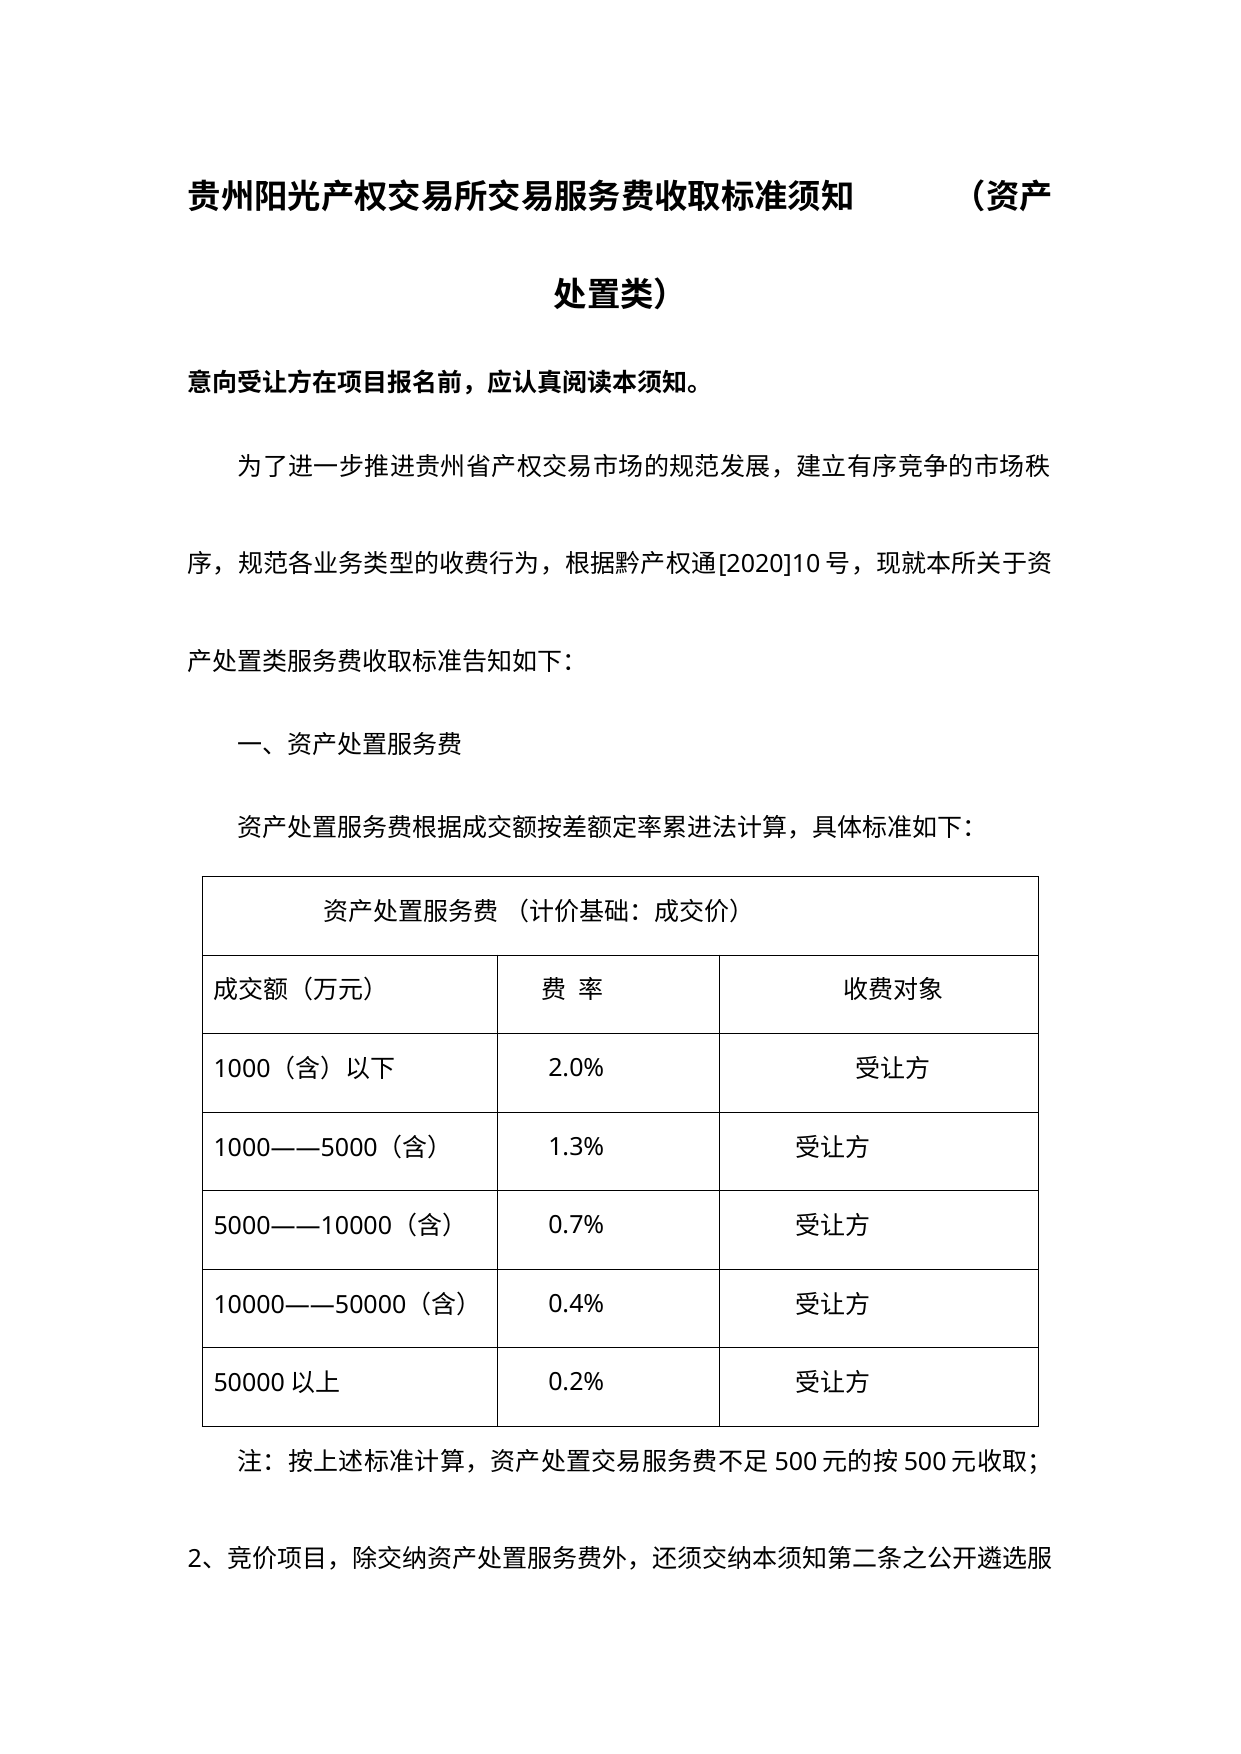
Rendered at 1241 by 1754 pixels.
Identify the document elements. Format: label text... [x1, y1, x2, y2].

table_cell 受让方 [720, 1270, 1038, 1347]
table_header 资产处置服务费 （计价基础：成交价） [203, 877, 1038, 954]
table_cell 受让方 [720, 1113, 1038, 1190]
table_cell 受让方 [720, 1191, 1038, 1269]
text 一、资产处置服务费 [187, 710, 1053, 775]
table_cell 1.3% [498, 1113, 719, 1190]
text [187, 1427, 1053, 1589]
table_cell 0.4% [498, 1270, 719, 1347]
table_cell 费 率 [498, 956, 719, 1033]
table_cell 1000——5000（含） [203, 1113, 497, 1190]
text 资产处置服务费根据成交额按差额定率累进法计算，具体标准如下： [187, 793, 1053, 858]
text 为了进一步推进贵州省产权交易市场的规范发展，建立有序竞争的市场秩序，规范各业务类型的收费行为，根据黔产权通[2020]10号，现就本所关于资产处置类服务费收取标准告知如下： [187, 432, 1053, 692]
table_cell 0.7% [498, 1191, 719, 1269]
table_cell 10000——50000（含） [203, 1270, 497, 1347]
table_cell 受让方 [720, 1034, 1038, 1112]
table_cell 0.2% [498, 1348, 719, 1426]
table_cell 受让方 [720, 1348, 1038, 1426]
table_cell 收费对象 [720, 956, 1038, 1033]
table_cell 成交额（万元） [203, 956, 497, 1033]
table_cell 2.0% [498, 1034, 719, 1112]
table_cell 5000——10000（含） [203, 1191, 497, 1269]
text 贵州阳光产权交易所交易服务费收取标准须知 （资产处置类） [187, 162, 1053, 324]
table_cell 50000以上 [203, 1348, 497, 1426]
table_cell 1000（含）以下 [203, 1034, 497, 1112]
text 意向受让方在项目报名前，应认真阅读本须知。 [187, 348, 1053, 413]
